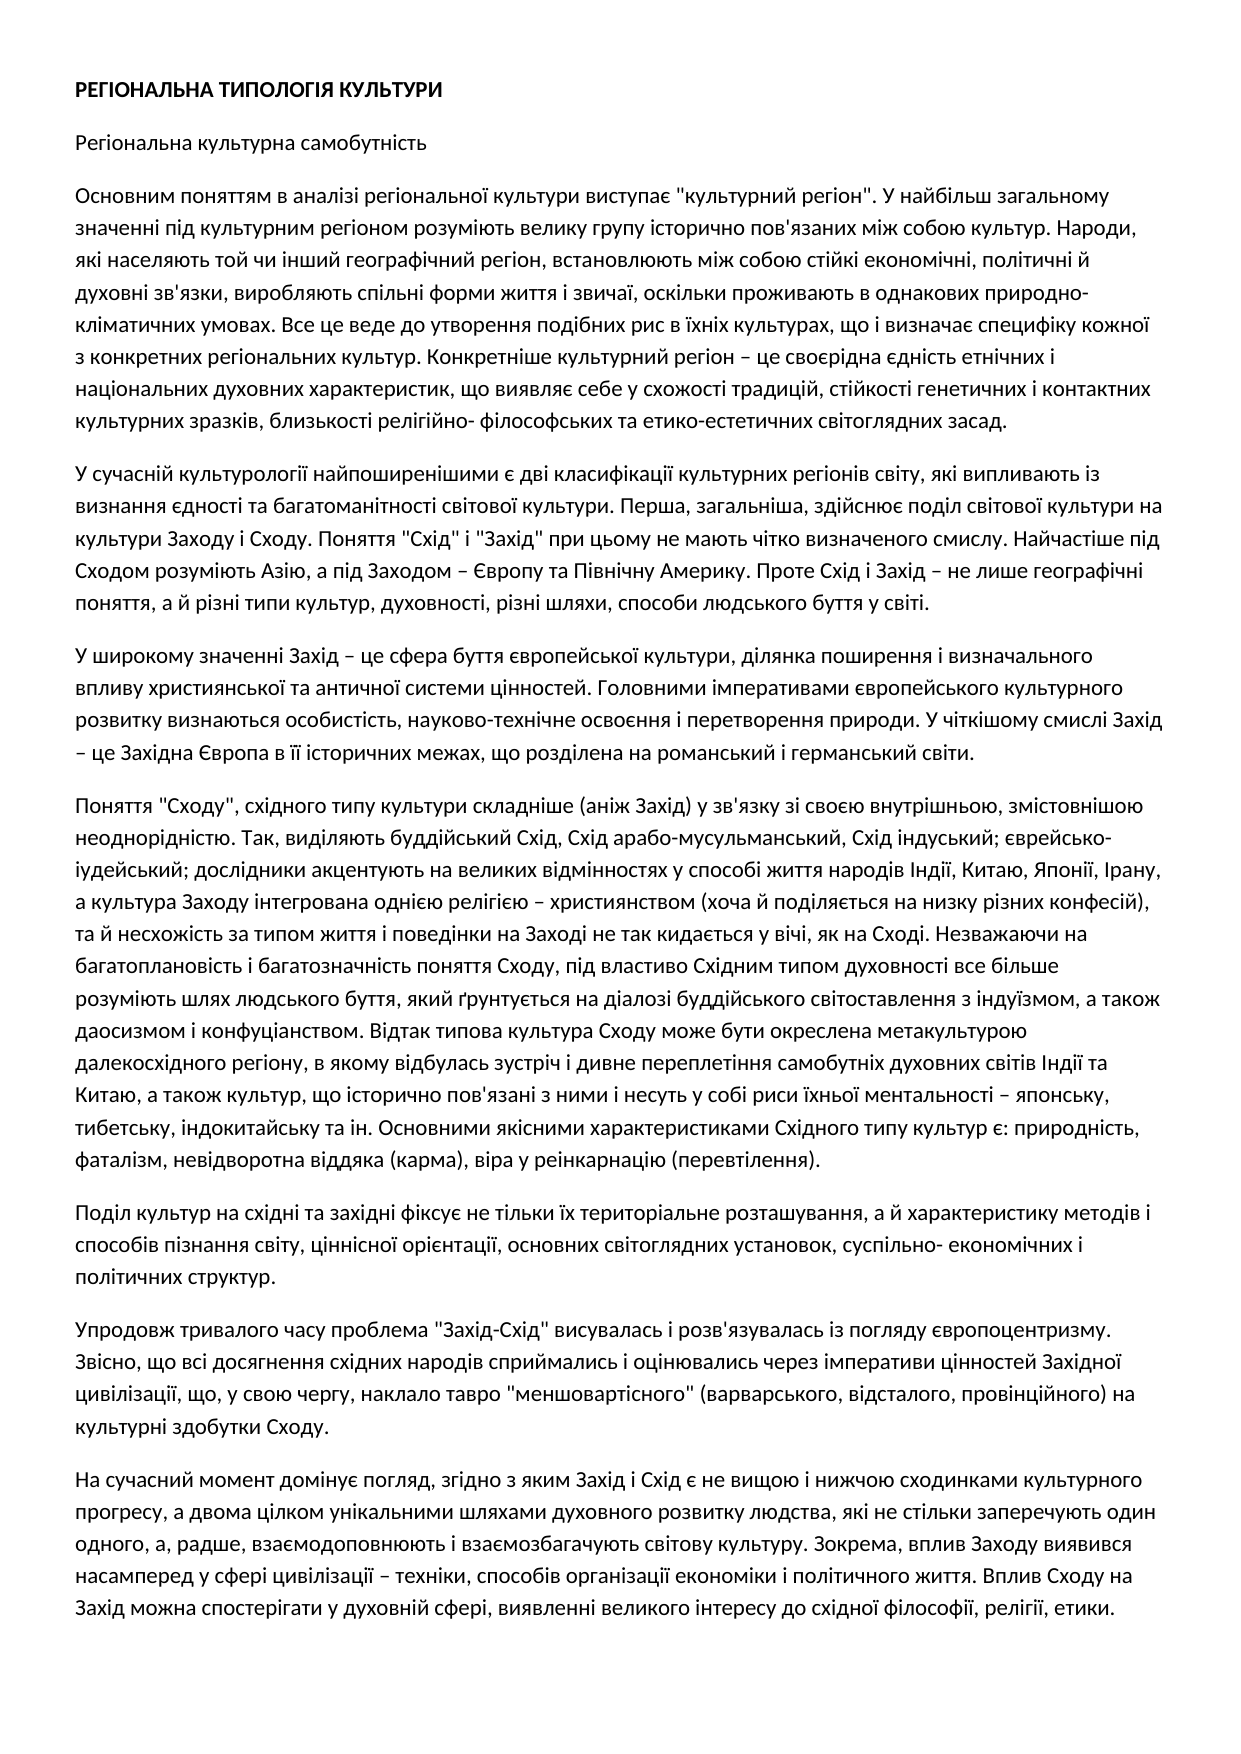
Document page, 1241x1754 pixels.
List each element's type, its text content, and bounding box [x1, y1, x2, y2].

text Основним поняттям в аналізі регіональної культури виступає "культурний регіон". У найбільш загальному значенні під культурним регіоном розуміють велику групу історично пов'язаних між собою культур. Народи, які населяють той чи інший географічний регіон, встановлюють між собою стійкі економічні, політичні й духовні зв'язки, виробляють спільні форми життя і звичаї, оскільки проживають в однакових природно-кліматичних умовах. Все це веде до утворення подібних рис в їхніх культурах, що і визначає специфіку кожної з конкретних регіональних культур. Конкретніше культурний регіон – це своєрідна єдність етнічних і національних духовних характеристик, що виявляє себе у схожості традицій, стійкості генетичних і контактних культурних зразків, близькості релігійно- філософських та етико-естетичних світоглядних засад. [75, 181, 1165, 434]
text РЕГІОНАЛЬНА ТИПОЛОГІЯ КУЛЬТУРИ [75, 75, 1165, 103]
text У широкому значенні Захід – це сфера буття європейської культури, ділянка поширення і визначального впливу християнської та античної системи цінностей. Головними імперативами європейського культурного розвитку визнаються особистість, науково-технічне освоєння і перетворення природи. У чіткішому смислі Захід – це Західна Європа в її історичних межах, що розділена на романський і германський світи. [75, 641, 1165, 766]
text Регіональна культурна самобутність [75, 128, 1165, 156]
text Поняття "Сходу", східного типу культури складніше (аніж Захід) у зв'язку зі своєю внутрішньою, змістовнішою неоднорідністю. Так, виділяють буддійський Схід, Схід арабо-мусульманський, Схід індуський; єврейсько-іудейський; дослідники акцентують на великих відмінностях у способі життя народів Індії, Китаю, Японії, Ірану, а культура Заходу інтегрована однією релігією – християнством (хоча й поділяється на низку різних конфесій), та й несхожість за типом життя і поведінки на Заході не так кидається у вічі, як на Сході. Незважаючи на багатоплановість і багатозначність поняття Сходу, під властиво Східним типом духовності все більше розуміють шлях людського буття, який ґрунтується на діалозі буддійського світоставлення з індуїзмом, а також даосизмом і конфуціанством. Відтак типова культура Сходу може бути окреслена метакультурою далекосхідного регіону, в якому відбулась зустріч і дивне переплетіння самобутніх духовних світів Індії та Китаю, а також культур, що історично пов'язані з ними і несуть у собі риси їхньої ментальності – японську, тибетську, індокитайську та ін. Основними якісними характеристиками Східного типу культур є: природність, фаталізм, невідворотна віддяка (карма), віра у реінкарнацію (перевтілення). [75, 791, 1165, 1173]
text Поділ культур на східні та західні фіксує не тільки їх територіальне розташування, а й характеристику методів і способів пізнання світу, ціннісної орієнтації, основних світоглядних установок, суспільно- економічних і політичних структур. [75, 1198, 1165, 1290]
text На сучасний момент домінує погляд, згідно з яким Захід і Схід є не вищою і нижчою сходинками культурного прогресу, а двома цілком унікальними шляхами духовного розвитку людства, які не стільки заперечують один одного, а, радше, взаємодоповнюють і взаємозбагачують світову культуру. Зокрема, вплив Заходу виявився насамперед у сфері цивілізації – техніки, способів організації економіки і політичного життя. Вплив Сходу на Захід можна спостерігати у духовній сфері, виявленні великого інтересу до східної філософії, релігії, етики. [75, 1465, 1165, 1622]
text У сучасній культурології найпоширенішими є дві класифікації культурних регіонів світу, які випливають із визнання єдності та багатоманітності світової культури. Перша, загальніша, здійснює поділ світової культури на культури Заходу і Сходу. Поняття "Схід" і "Захід" при цьому не мають чітко визначеного смислу. Найчастіше під Сходом розуміють Азію, а під Заходом – Європу та Північну Америку. Проте Схід і Захід – не лише географічні поняття, а й різні типи культур, духовності, різні шляхи, способи людського буття у світі. [75, 459, 1165, 616]
text Упродовж тривалого часу проблема "Захід-Схід" висувалась і розв'язувалась із погляду європоцентризму. Звісно, що всі досягнення східних народів сприймались і оцінювались через імперативи цінностей Західної цивілізації, що, у свою чергу, наклало тавро "меншовартісного" (варварського, відсталого, провінційного) на культурні здобутки Сходу. [75, 1315, 1165, 1440]
